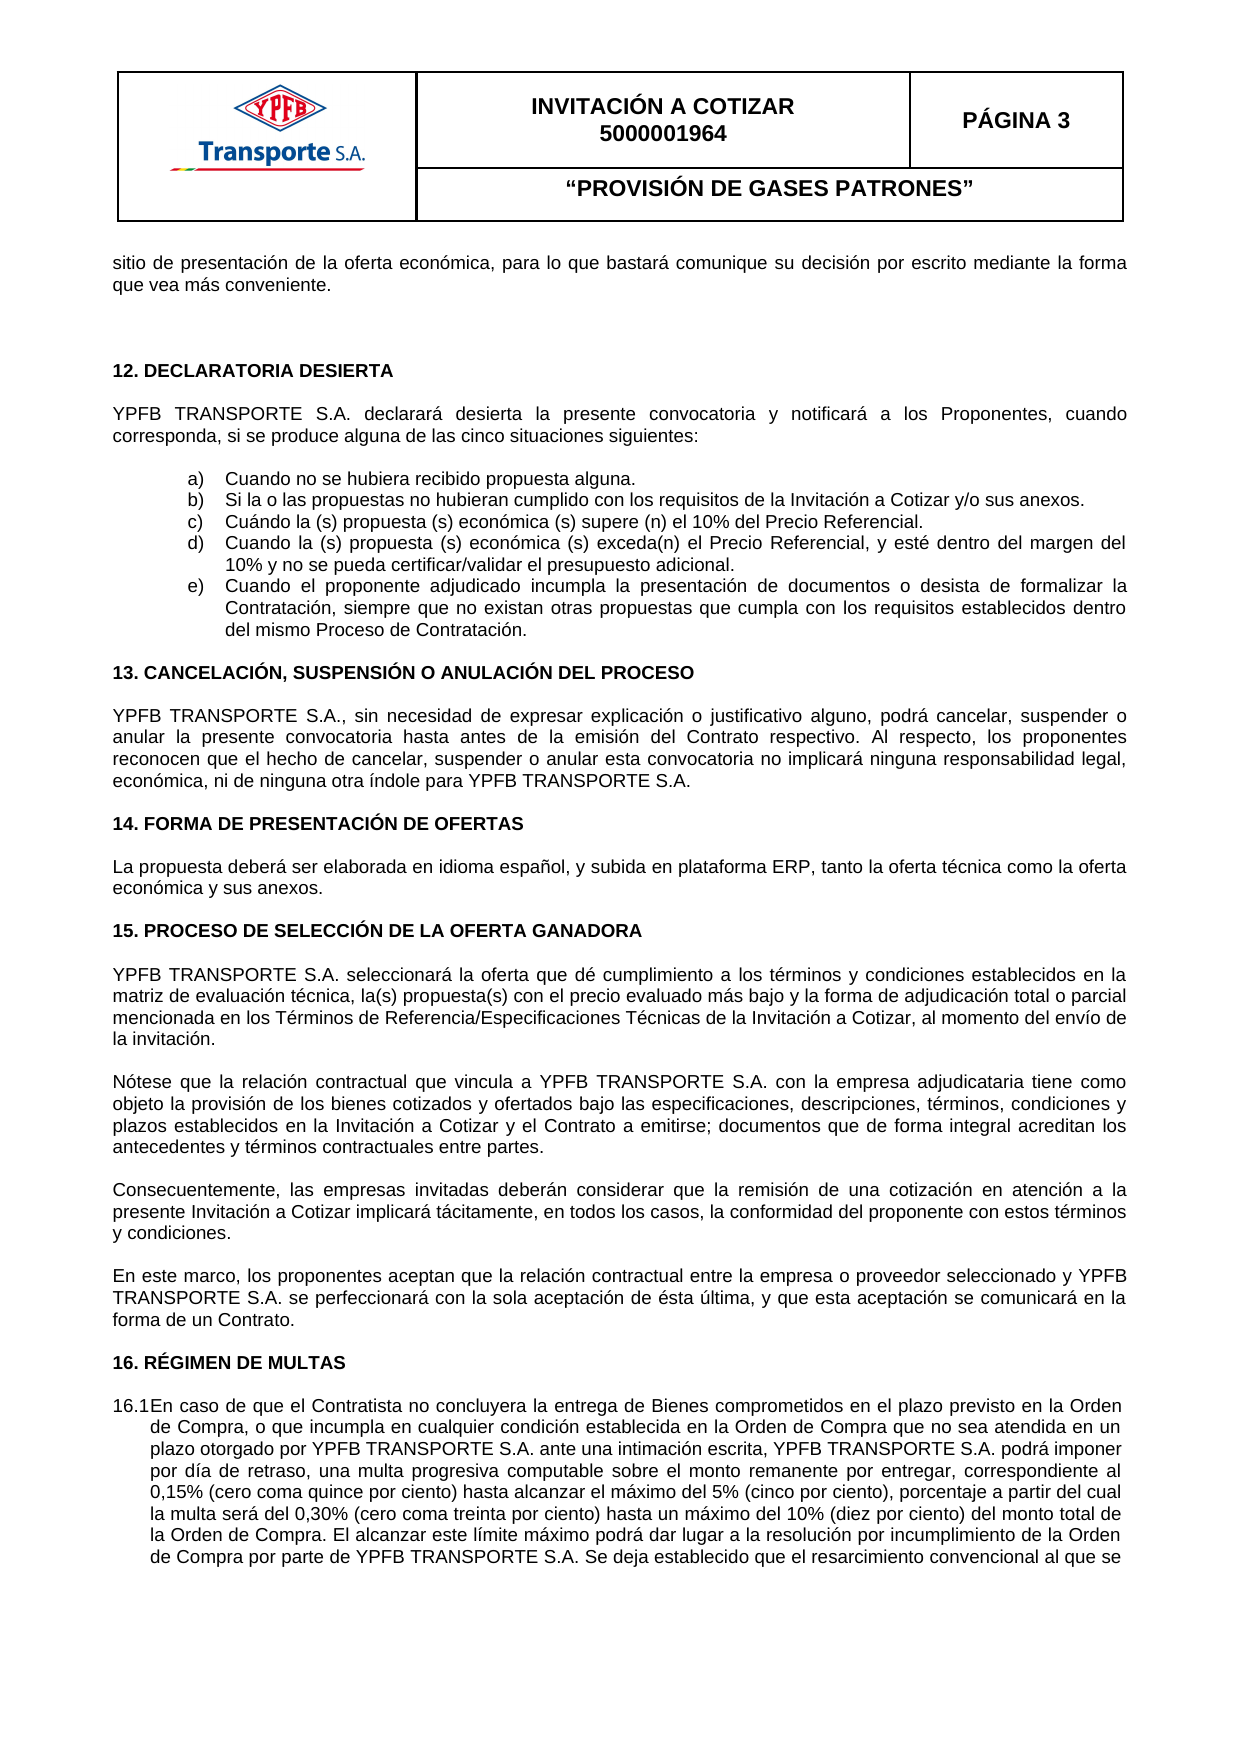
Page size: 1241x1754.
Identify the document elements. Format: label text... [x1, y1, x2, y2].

list Cuando no se hubiera recibido propuesta alguna. [187, 467, 1128, 489]
list Cuando la (s) propuesta (s) económica (s) exceda(n) el Precio Referencial, y esté dentro del margen del 10% y no se pueda certificar/validar el presupuesto adicional. [187, 532, 1128, 575]
picture [169, 84, 365, 171]
text 15. Proceso de selección de la oferta ganadora [112, 920, 1128, 942]
text 16. RÉGIMEN DE MULTAS [112, 1352, 1128, 1373]
text YPFB TRANSPORTE S.A., sin necesidad de expresar explicación o justificativo alguno, podrá cancelar, suspender o anular la presente convocatoria hasta antes de la emisión del Contrato respectivo. Al respecto, los proponentes reconocen que el hecho de cancelar, suspender o anular esta convocatoria no implicará ninguna responsabilidad legal, económica, ni de ninguna otra índole para YPFB TRANSPORTE S.A. [112, 705, 1128, 791]
text YPFB TRANSPORTE S.A. seleccionará la oferta que dé cumplimiento a los términos y condiciones establecidos en la matriz de evaluación técnica, la(s) propuesta(s) con el precio evaluado más bajo y la forma de adjudicación total o parcial mencionada en los Términos de Referencia/Especificaciones Técnicas de la Invitación a Cotizar, al momento del envío de la invitación. [112, 963, 1128, 1050]
list Cuando el proponente adjudicado incumpla la presentación de documentos o desista de formalizar la Contratación, siempre que no existan otras propuestas que cumpla con los requisitos establecidos dentro del mismo Proceso de Contratación. [187, 575, 1128, 640]
text Consecuentemente, las empresas invitadas deberán considerar que la remisión de una cotización en atención a la presente Invitación a Cotizar implicará tácitamente, en todos los casos, la conformidad del proponente con estos términos y condiciones. [112, 1179, 1128, 1244]
text Nótese que la relación contractual que vincula a YPFB TRANSPORTE S.A. con la empresa adjudicataria tiene como objeto la provisión de los bienes cotizados y ofertados bajo las especificaciones, descripciones, términos, condiciones y plazos establecidos en la Invitación a Cotizar y el Contrato a emitirse; documentos que de forma integral acreditan los antecedentes y términos contractuales entre partes. [112, 1071, 1128, 1157]
text La propuesta deberá ser elaborada en idioma español, y subida en plataforma ERP, tanto la oferta técnica como la oferta económica y sus anexos. [112, 856, 1128, 899]
list Si la o las propuestas no hubieran cumplido con los requisitos de la Invitación a Cotizar y/o sus anexos. [187, 489, 1128, 511]
text YPFB TRANSPORTE S.A. declarará desierta la presente convocatoria y notificará a los Proponentes, cuando corresponda, si se produce alguna de las cinco situaciones siguientes: [112, 403, 1128, 446]
text En este marco, los proponentes aceptan que la relación contractual entre la empresa o proveedor seleccionado y YPFB TRANSPORTE S.A. se perfeccionará con la sola aceptación de ésta última, y que esta aceptación se comunicará en la forma de un Contrato. [112, 1265, 1128, 1330]
text 14. Forma de presentación de ofertas [112, 812, 1128, 834]
text 13. Cancelación, suspensión o anulación del proceso [112, 662, 1128, 683]
list Cuándo la (s) propuesta (s) económica (s) supere (n) el 10% del Precio Referencial. [187, 511, 1128, 532]
text 12. Declaratoria desierta [112, 360, 1128, 381]
